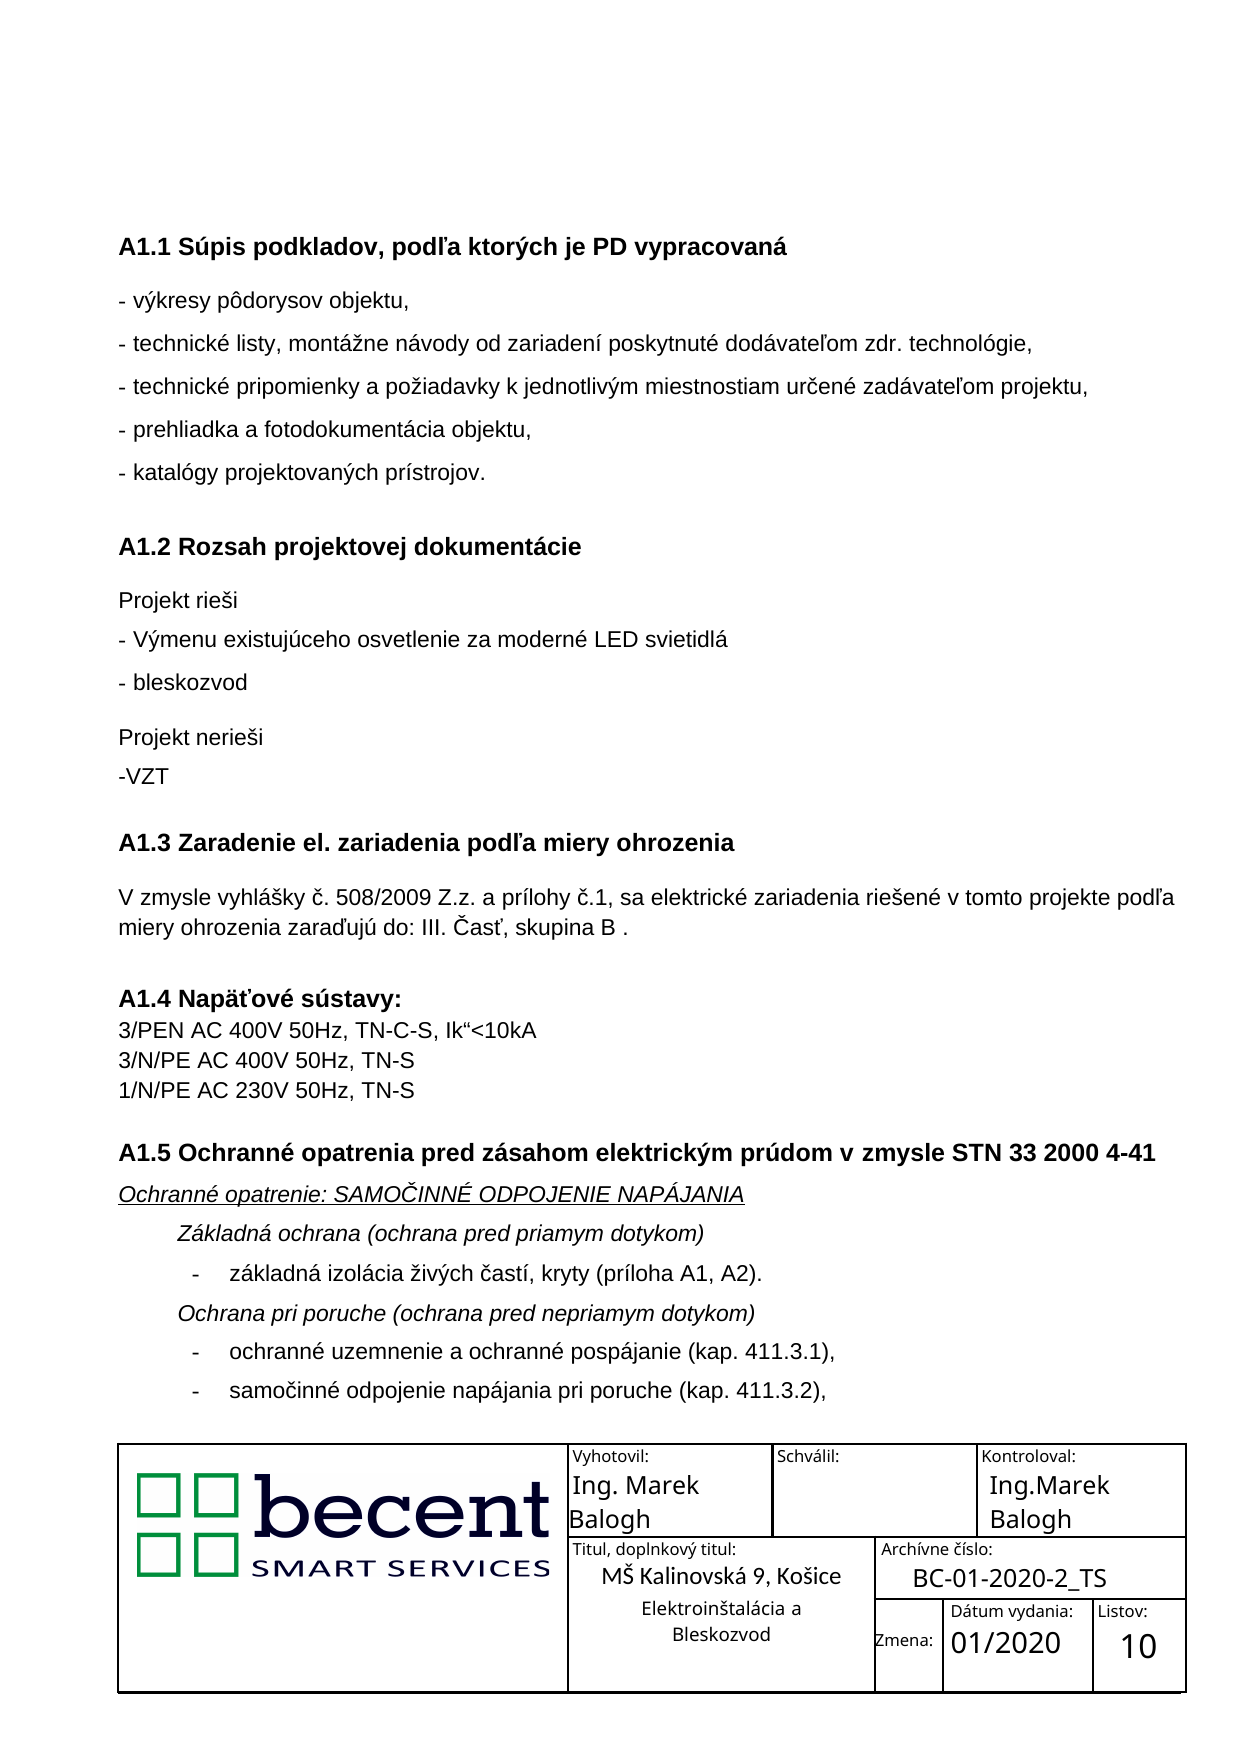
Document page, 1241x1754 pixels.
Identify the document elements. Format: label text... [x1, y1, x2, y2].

text -VZT [118, 763, 1181, 789]
list samočinné odpojenie napájania pri poruche (kap. 411.3.2), [192, 1377, 1181, 1404]
text A1.1 Súpis podkladov, podľa ktorých je PD vypracovaná [118, 232, 1181, 260]
text Základná ochrana (ochrana pred priamym dotykom) [177, 1220, 1181, 1247]
list výkresy pôdorysov objektu, [118, 287, 1181, 314]
list základná izolácia živých častí, kryty (príloha A1, A2). [192, 1260, 1181, 1286]
list prehliadka a fotodokumentácia objektu, [118, 416, 1181, 442]
text A1.5 Ochranné opatrenia pred zásahom elektrickým prúdom v zmysle STN 33 2000 4-41 [118, 1138, 1181, 1166]
list ochranné uzemnenie a ochranné pospájanie (kap. 411.3.1), [192, 1338, 1181, 1365]
text 3/N/PE AC 400V 50Hz, TN-S 1/N/PE AC 230V 50Hz, TN-S [118, 1047, 1181, 1104]
list Výmenu existujúceho osvetlenie za moderné LED svietidlá [118, 626, 1181, 652]
text 3/PEN AC 400V 50Hz, TN-C-S, Ik“<10kA [118, 1017, 1181, 1043]
text A1.2 Rozsah projektovej dokumentácie [118, 532, 1181, 561]
text Ochranné opatrenie: SAMOČINNÉ ODPOJENIE NAPÁJANIA [118, 1181, 1181, 1207]
list katalógy projektovaných prístrojov. [118, 459, 1181, 485]
text Projekt rieši [118, 587, 1181, 613]
text Ochrana pri poruche (ochrana pred nepriamym dotykom) [177, 1299, 1181, 1326]
text A1.3 Zaradenie el. zariadenia podľa miery ohrozenia [118, 828, 1181, 857]
text Projekt nerieši [118, 724, 1181, 751]
picture [137, 1473, 550, 1577]
text V zmysle vyhlášky č. 508/2009 Z.z. a prílohy č.1, sa elektrické zariadenia riešené v tomto projekte podľa miery ohrozenia zaraďujú do: III. Časť, skupina B . [118, 884, 1181, 941]
list bleskozvod [118, 669, 1181, 695]
text A1.4 Napäťové sústavy: [118, 984, 1181, 1013]
list technické listy, montážne návody od zariadení poskytnuté dodávateľom zdr. technológie, [118, 330, 1181, 357]
list technické pripomienky a požiadavky k jednotlivým miestnostiam určené zadávateľom projektu, [118, 373, 1181, 399]
